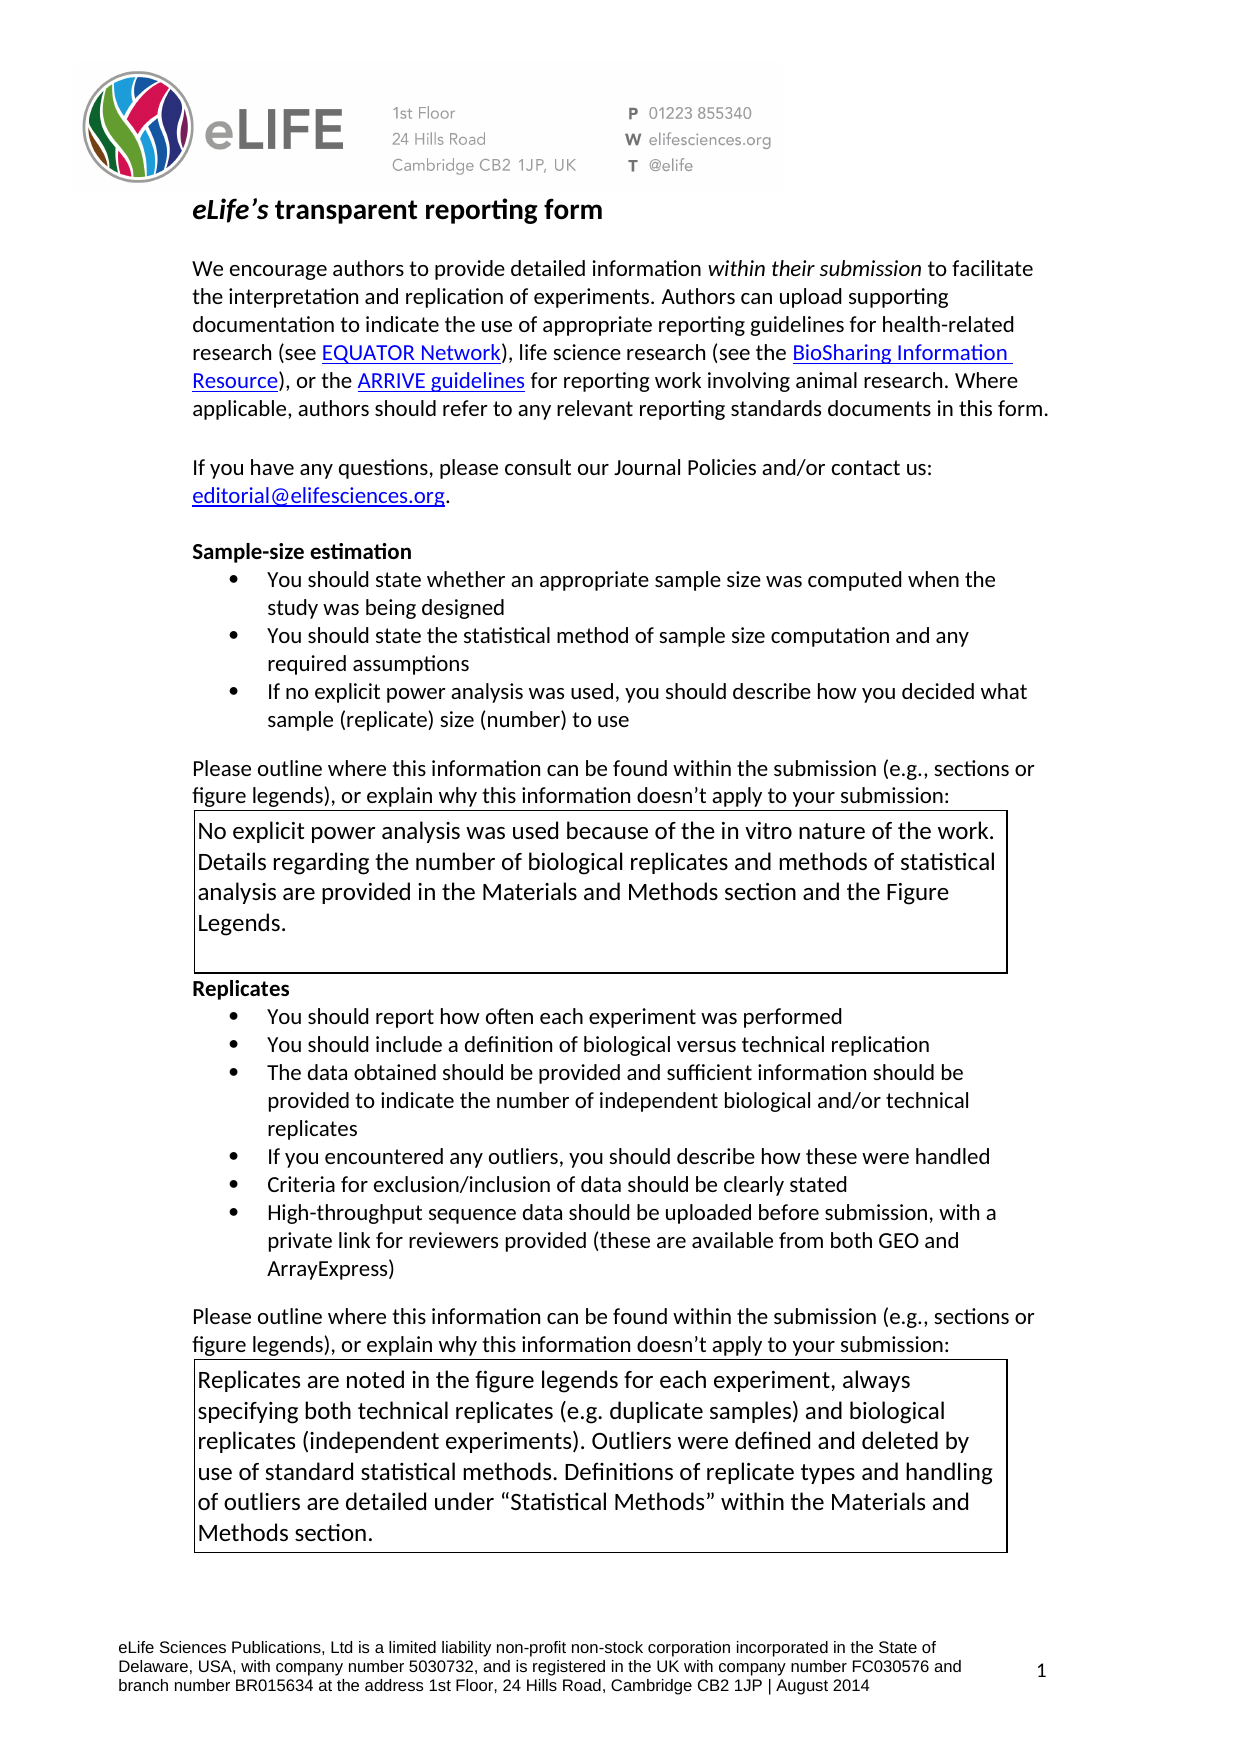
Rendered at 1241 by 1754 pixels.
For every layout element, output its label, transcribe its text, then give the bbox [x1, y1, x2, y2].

text eLife’s transparent reporting form [192, 191, 1053, 226]
list You should state whether an appropriate sample size was computed when the study was being designed [229, 565, 1053, 621]
text Sample-size estimation [192, 537, 1053, 565]
text Replicates [192, 838, 1053, 1002]
text Replicates are noted in the figure legends for each experiment, always specifying both technical replicates (e.g. duplicate samples) and biological replicates (independent experiments). Outliers were defined and deleted by use of standard statistical methods. Definitions of replicate types and handling of outliers are detailed under “Statistical Methods” within the Materials and Methods section. [195, 1362, 1006, 1549]
text If you have any questions, please consult our Journal Policies and/or contact us: editorial@elifesciences.org. [192, 453, 1053, 509]
list If no explicit power analysis was used, you should describe how you decided what sample (replicate) size (number) to use [229, 677, 1053, 733]
text We encourage authors to provide detailed information within their submission to facilitate the interpretation and replication of experiments. Authors can upload supporting documentation to indicate the use of appropriate reporting guidelines for health-related research (see EQUATOR Network), life science research (see the BioSharing Information Resource), or the ARRIVE guidelines for reporting work involving animal research. Where applicable, authors should refer to any relevant reporting standards documents in this form. [192, 254, 1053, 423]
list You should state the statistical method of sample size computation and any required assumptions [229, 621, 1053, 677]
list If you encountered any outliers, you should describe how these were handled [229, 1142, 1053, 1170]
list High-throughput sequence data should be uploaded before submission, with a private link for reviewers provided (these are available from both GEO and ArrayExpress) [229, 1198, 1053, 1282]
list You should include a definition of biological versus technical replication [229, 1030, 1053, 1058]
picture [73, 59, 784, 191]
text No explicit power analysis was used because of the in vitro nature of the work. Details regarding the number of biological replicates and methods of statistical analysis are provided in the Materials and Methods section and the Figure Legends. [195, 813, 1006, 938]
list The data obtained should be provided and sufficient information should be provided to indicate the number of independent biological and/or technical replicates [229, 1058, 1053, 1142]
list You should report how often each experiment was performed [229, 1002, 1053, 1030]
list Criteria for exclusion/inclusion of data should be clearly stated [229, 1170, 1053, 1198]
